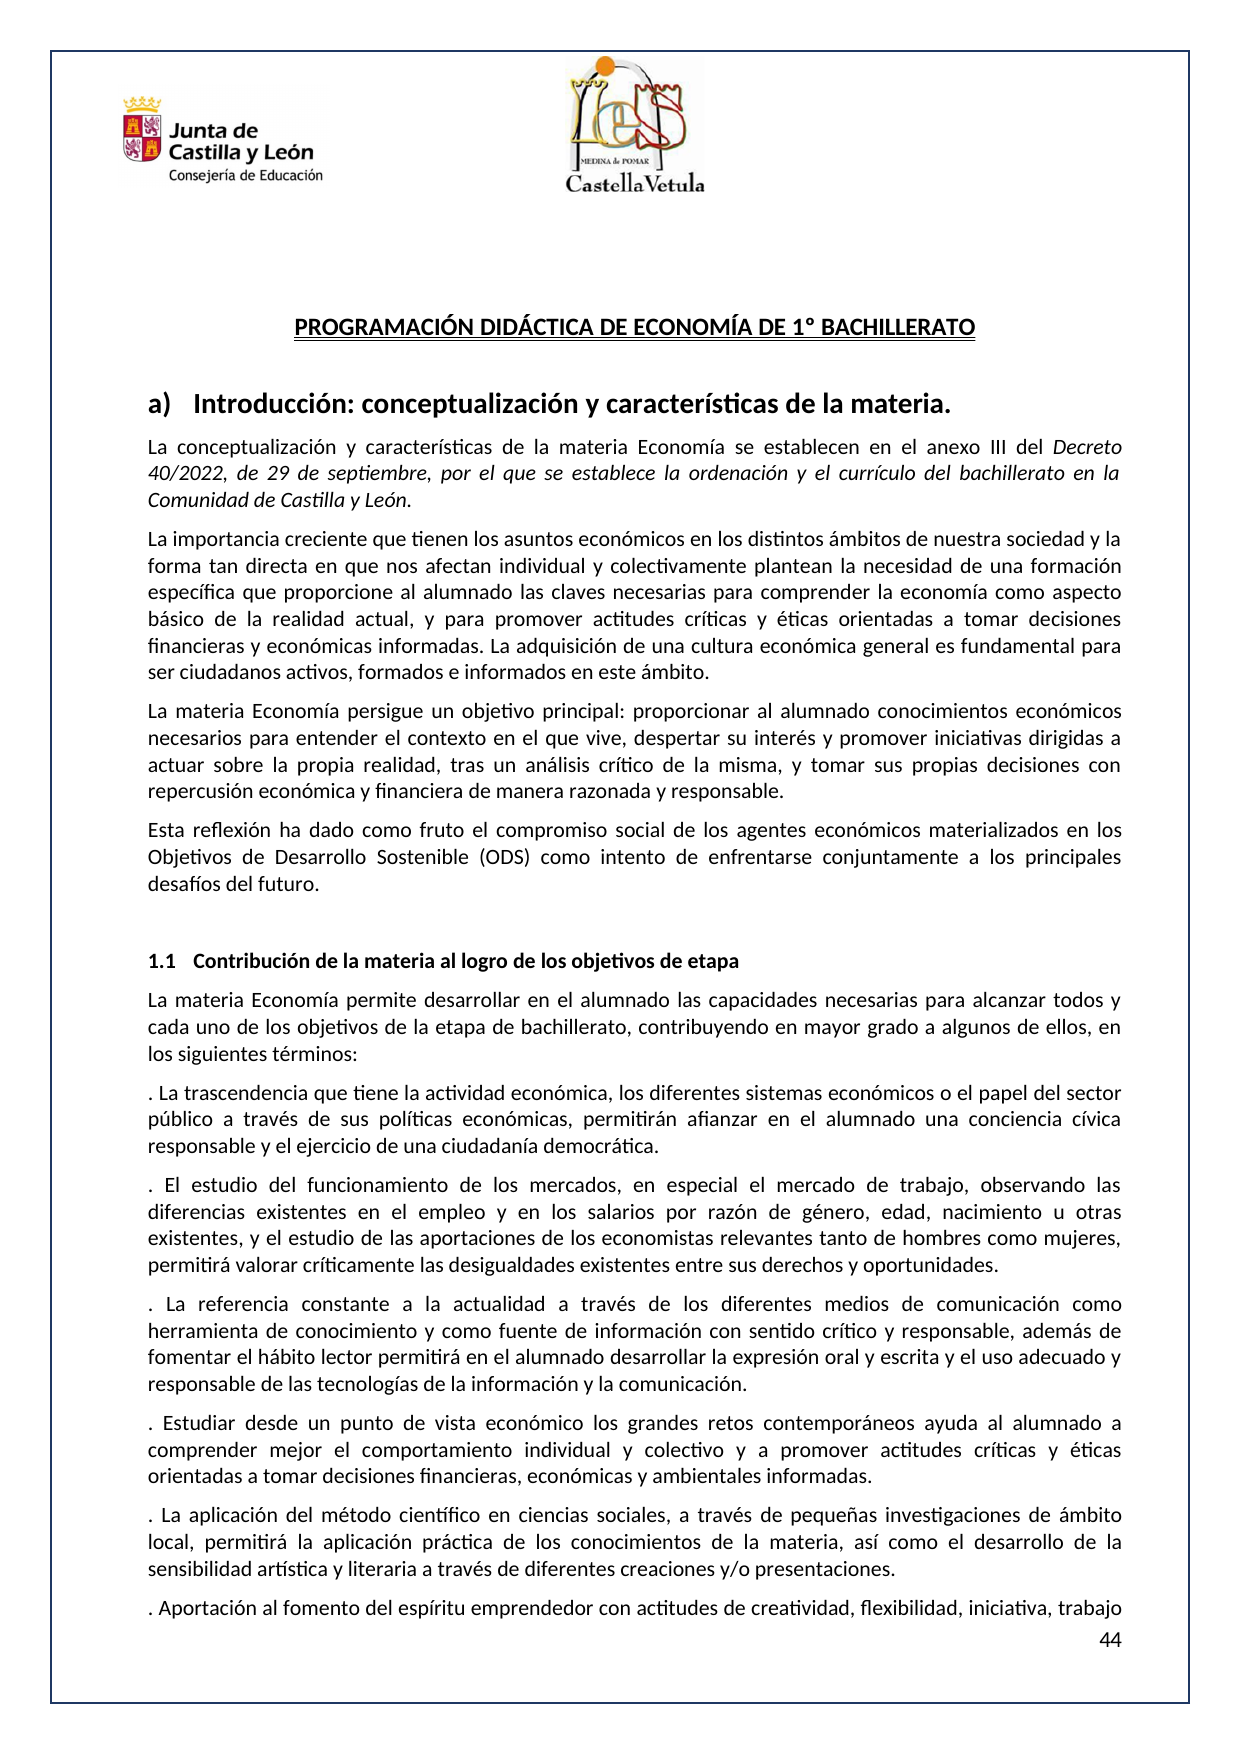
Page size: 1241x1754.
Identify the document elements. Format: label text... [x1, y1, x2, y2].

subtitle PROGRAMACIÓN DIDÁCTICA DE ECONOMÍA DE 1º BACHILLERATO [139, 311, 1131, 342]
text La conceptualización y características de la materia Economía se establecen en el anexo III del Decreto 40/2022, de 29 de septiembre, por el que se establece la ordenación y el currículo del bachillerato en la Comunidad de Castilla y León. [148, 433, 1123, 513]
subtitle Introducción: conceptualización y características de la materia. [148, 385, 1152, 421]
text Esta reflexión ha dado como fruto el compromiso social de los agentes económicos materializados en los Objetivos de Desarrollo Sostenible (ODS) como intento de enfrentarse conjuntamente a los principales desafíos del futuro. [148, 816, 1123, 896]
text La importancia creciente que tienen los asuntos económicos en los distintos ámbitos de nuestra sociedad y la forma tan directa en que nos afectan individual y colectivamente plantean la necesidad de una formación específica que proporcione al alumnado las claves necesarias para comprender la economía como aspecto básico de la realidad actual, y para promover actitudes críticas y éticas orientadas a tomar decisiones financieras y económicas informadas. La adquisición de una cultura económica general es fundamental para ser ciudadanos activos, formados e informados en este ámbito. [148, 525, 1123, 685]
text . El estudio del funcionamiento de los mercados, en especial el mercado de trabajo, observando las diferencias existentes en el empleo y en los salarios por razón de género, edad, nacimiento u otras existentes, y el estudio de las aportaciones de los economistas relevantes tanto de hombres como mujeres, permitirá valorar críticamente las desigualdades existentes entre sus derechos y oportunidades. [148, 1171, 1123, 1278]
text . La aplicación del método científico en ciencias sociales, a través de pequeñas investigaciones de ámbito local, permitirá la aplicación práctica de los conocimientos de la materia, así como el desarrollo de la sensibilidad artística y literaria a través de diferentes creaciones y/o presentaciones. [148, 1501, 1123, 1581]
picture [565, 56, 705, 192]
text . Estudiar desde un punto de vista económico los grandes retos contemporáneos ayuda al alumnado a comprender mejor el comportamiento individual y colectivo y a promover actitudes críticas y éticas orientadas a tomar decisiones financieras, económicas y ambientales informadas. [148, 1409, 1123, 1489]
text . La trascendencia que tiene la actividad económica, los diferentes sistemas económicos o el papel del sector público a través de sus políticas económicas, permitirán afianzar en el alumnado una conciencia cívica responsable y el ejercicio de una ciudadanía democrática. [148, 1079, 1123, 1159]
picture [118, 84, 330, 188]
text La materia Economía persigue un objetivo principal: proporcionar al alumnado conocimientos económicos necesarios para entender el contexto en el que vive, despertar su interés y promover iniciativas dirigidas a actuar sobre la propia realidad, tras un análisis crítico de la misma, y tomar sus propias decisiones con repercusión económica y financiera de manera razonada y responsable. [148, 697, 1123, 804]
text 1.1 Contribución de la materia al logro de los objetivos de etapa [148, 948, 1123, 974]
text La materia Economía permite desarrollar en el alumnado las capacidades necesarias para alcanzar todos y cada uno de los objetivos de la etapa de bachillerato, contribuyendo en mayor grado a algunos de ellos, en los siguientes términos: [148, 987, 1123, 1067]
text . La referencia constante a la actualidad a través de los diferentes medios de comunicación como herramienta de conocimiento y como fuente de información con sentido crítico y responsable, además de fomentar el hábito lector permitirá en el alumnado desarrollar la expresión oral y escrita y el uso adecuado y responsable de las tecnologías de la información y la comunicación. [148, 1290, 1123, 1397]
